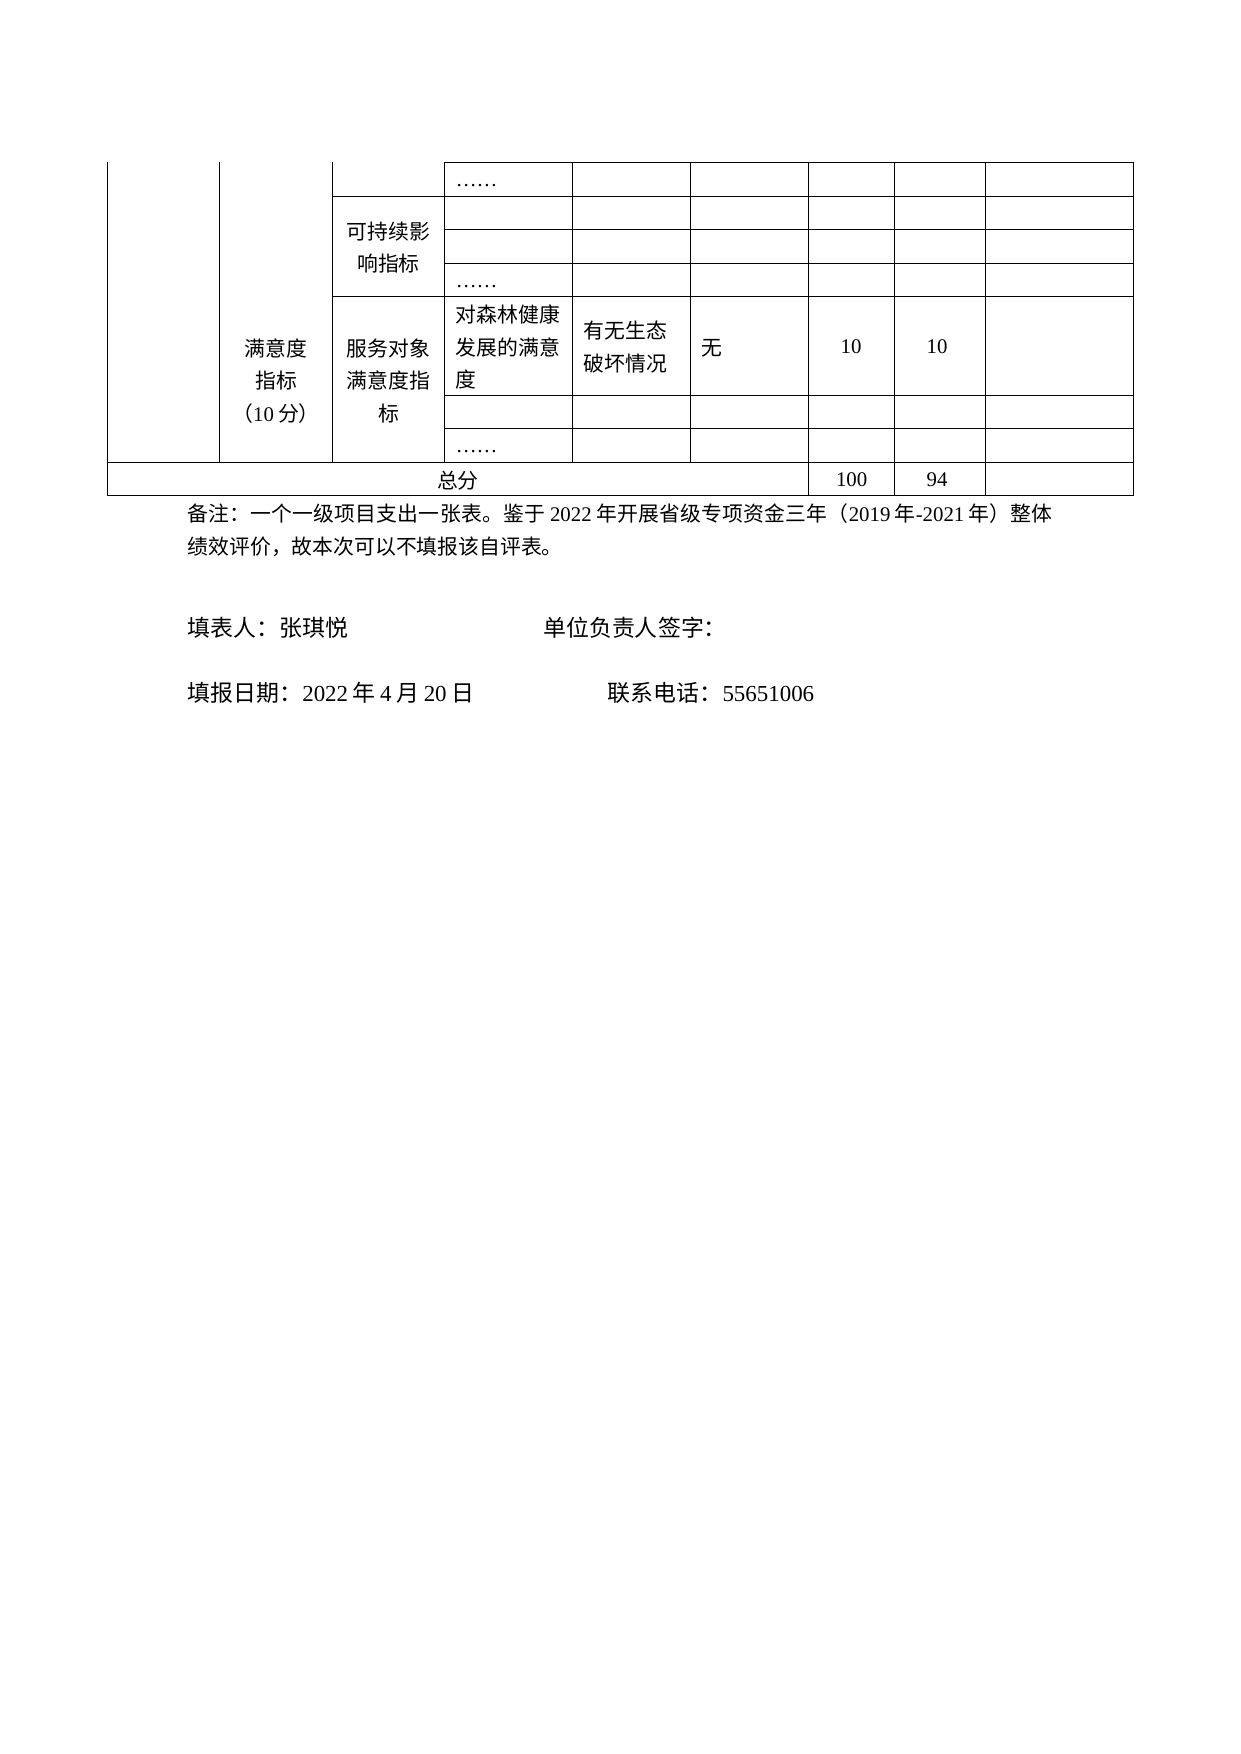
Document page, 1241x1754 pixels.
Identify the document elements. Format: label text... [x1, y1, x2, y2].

table_cell [445, 230, 572, 263]
table_cell [445, 197, 572, 229]
table_cell [986, 230, 1133, 263]
table_cell [691, 264, 808, 296]
table_cell [573, 197, 690, 229]
table_cell [691, 230, 808, 263]
table_cell …… [445, 264, 572, 296]
table_cell [895, 429, 985, 462]
table_cell 10 [895, 297, 985, 395]
table_cell [809, 396, 894, 428]
table_cell [986, 297, 1133, 395]
table_cell [573, 429, 690, 462]
table_cell [986, 197, 1133, 229]
table_cell [573, 230, 690, 263]
table_cell 满意度 指标 （10分） [220, 296, 332, 462]
table_cell [986, 264, 1133, 296]
table_cell 10 [809, 297, 894, 395]
table_cell [986, 396, 1133, 428]
table_cell 100 [809, 463, 894, 495]
table_cell …… [445, 429, 572, 462]
table_cell [895, 264, 985, 296]
table_cell [691, 396, 808, 428]
table_cell …… [445, 163, 572, 196]
table_cell [691, 197, 808, 229]
table_cell [809, 197, 894, 229]
table_cell [691, 163, 808, 196]
text 填表人：张琪悦 单位负责人签字： [187, 594, 1053, 659]
table_cell 总分 [108, 463, 808, 495]
table_cell [573, 163, 690, 196]
table_cell 94 [895, 463, 985, 495]
table_cell [573, 396, 690, 428]
table_cell [691, 429, 808, 462]
table_cell [573, 264, 690, 296]
table_cell 对森林健康发展的满意度 [445, 297, 572, 395]
table_cell [895, 396, 985, 428]
table_cell 无 [691, 297, 808, 395]
text 备注：一个一级项目支出一张表。鉴于2022年开展省级专项资金三年（2019年-2021年）整体绩效评价，故本次可以不填报该自评表。 [187, 496, 1053, 561]
table_cell [895, 197, 985, 229]
table_cell 有无生态破坏情况 [573, 297, 690, 395]
table_cell [445, 396, 572, 428]
table_cell [809, 230, 894, 263]
table_cell [895, 163, 985, 196]
text 填报日期：2022年4月20日 联系电话：55651006 [187, 659, 1053, 724]
table_cell [986, 429, 1133, 462]
table_cell [986, 163, 1133, 196]
table_cell [809, 429, 894, 462]
table_cell [809, 264, 894, 296]
table_cell 服务对象满意度指标 [333, 297, 444, 462]
table_cell [986, 463, 1133, 495]
table_cell [895, 230, 985, 263]
table_cell [809, 163, 894, 196]
table_cell 可持续影响指标 [333, 197, 444, 296]
